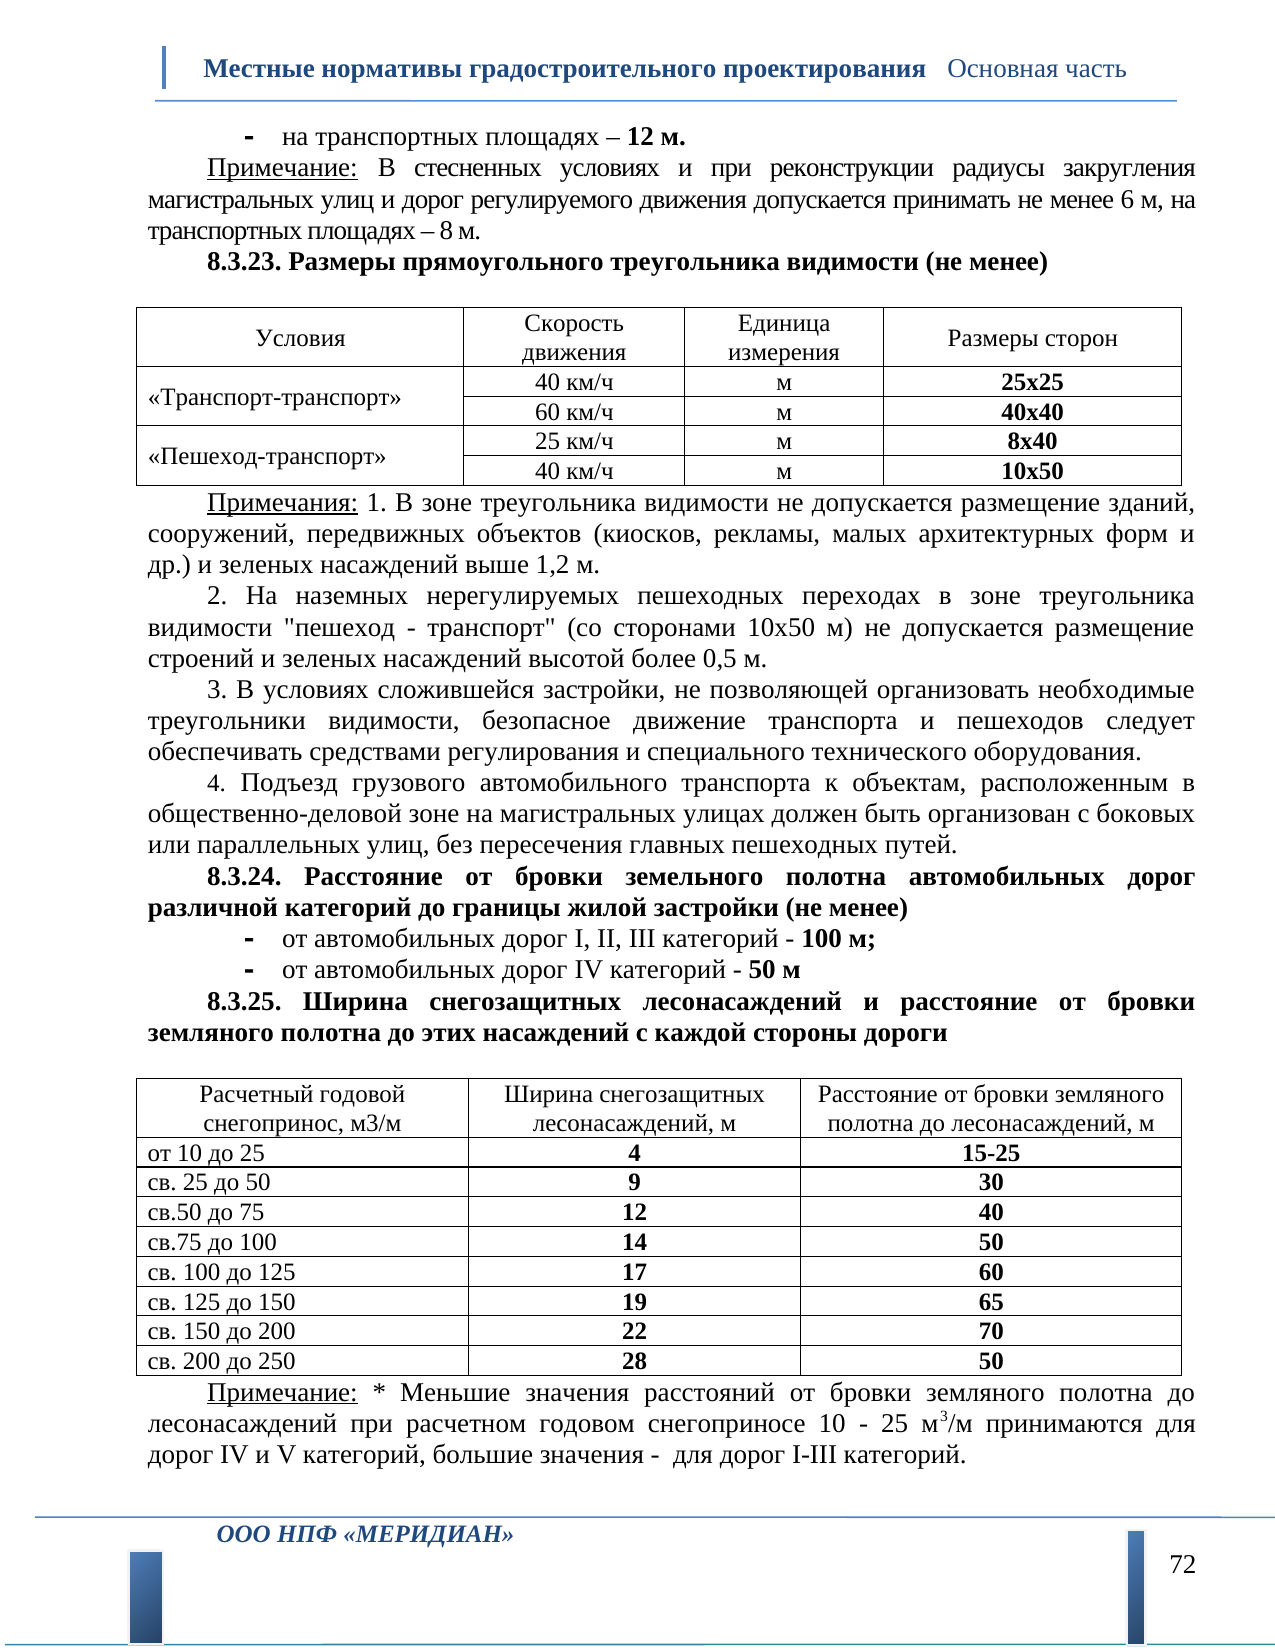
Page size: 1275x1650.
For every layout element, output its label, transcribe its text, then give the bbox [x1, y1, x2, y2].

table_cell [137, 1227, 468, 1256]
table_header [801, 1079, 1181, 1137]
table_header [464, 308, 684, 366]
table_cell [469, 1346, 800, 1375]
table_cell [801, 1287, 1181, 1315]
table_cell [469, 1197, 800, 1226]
text 8.3.24. Расстояние от бровки земельного полотна автомобильных дорог различной категорий до границы жилой застройки (не менее) [148, 860, 1196, 922]
list от автомобильных дорог I, II, III категорий - 100 м; [244, 922, 1196, 953]
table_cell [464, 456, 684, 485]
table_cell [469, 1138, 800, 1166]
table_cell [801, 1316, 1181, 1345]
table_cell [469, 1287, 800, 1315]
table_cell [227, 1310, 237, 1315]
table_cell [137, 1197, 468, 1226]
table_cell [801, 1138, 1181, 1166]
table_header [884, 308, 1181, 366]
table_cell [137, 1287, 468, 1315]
text Примечания: 1. В зоне треугольника видимости не допускается размещение зданий, сооружений, передвижных объектов (киосков, рекламы, малых архитектурных форм и др.) и зеленых насаждений выше 1,2 м. [148, 486, 1196, 579]
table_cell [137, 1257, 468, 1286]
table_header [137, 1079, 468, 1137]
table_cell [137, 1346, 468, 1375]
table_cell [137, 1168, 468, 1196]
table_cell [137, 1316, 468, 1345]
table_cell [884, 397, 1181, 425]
text 4. Подъезд грузового автомобильного транспорта к объектам, расположенным в общественно-деловой зоне на магистральных улицах должен быть организован с боковых или параллельных улиц, без пересечения главных пешеходных путей. [148, 766, 1196, 860]
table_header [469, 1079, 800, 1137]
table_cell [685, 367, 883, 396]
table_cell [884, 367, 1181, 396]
text Примечание: * Меньшие значения расстояний от бровки земляного полотна до лесонасаждений при расчетном годовом снегоприносе 10 - 25 м3/м принимаются для дорог IV и V категорий, большие значения - для дорог I-III категорий. [148, 1376, 1196, 1469]
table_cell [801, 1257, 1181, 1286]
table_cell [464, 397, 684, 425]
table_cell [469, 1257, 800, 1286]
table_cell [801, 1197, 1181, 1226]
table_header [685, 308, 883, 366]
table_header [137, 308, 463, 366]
text Примечание: В стесненных условиях и при реконструкции радиусы закругления магистральных улиц и дорог регулируемого движения допускается принимать не менее 6 м, на транспортных площадях – 8 м. [148, 152, 1196, 245]
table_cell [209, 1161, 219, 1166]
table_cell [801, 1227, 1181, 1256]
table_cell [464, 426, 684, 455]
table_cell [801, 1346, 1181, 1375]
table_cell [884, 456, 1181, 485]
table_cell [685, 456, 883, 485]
list на транспортных площадях – 12 м. [244, 120, 1196, 152]
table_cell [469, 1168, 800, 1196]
list от автомобильных дорог IV категорий - 50 м [244, 953, 1196, 984]
text 8.3.23. Размеры прямоугольного треугольника видимости (не менее) [148, 245, 1196, 276]
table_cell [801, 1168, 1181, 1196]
text 8.3.25. Ширина снегозащитных лесонасаждений и расстояние от бровки земляного полотна до этих насаждений с каждой стороны дороги [148, 984, 1196, 1047]
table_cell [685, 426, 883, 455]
text 3. В условиях сложившейся застройки, не позволяющей организовать необходимые треугольники видимости, безопасное движение транспорта и пешеходов следует обеспечивать средствами регулирования и специального технического оборудования. [148, 673, 1196, 766]
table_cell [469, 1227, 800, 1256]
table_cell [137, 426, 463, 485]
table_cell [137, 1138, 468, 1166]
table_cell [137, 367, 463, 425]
text 2. На наземных нерегулируемых пешеходных переходах в зоне треугольника видимости "пешеход - транспорт" (со сторонами 10x50 м) не допускается размещение строений и зеленых насаждений высотой более 0,5 м. [148, 579, 1196, 673]
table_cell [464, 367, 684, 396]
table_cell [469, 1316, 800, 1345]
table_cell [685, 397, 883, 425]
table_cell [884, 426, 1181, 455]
